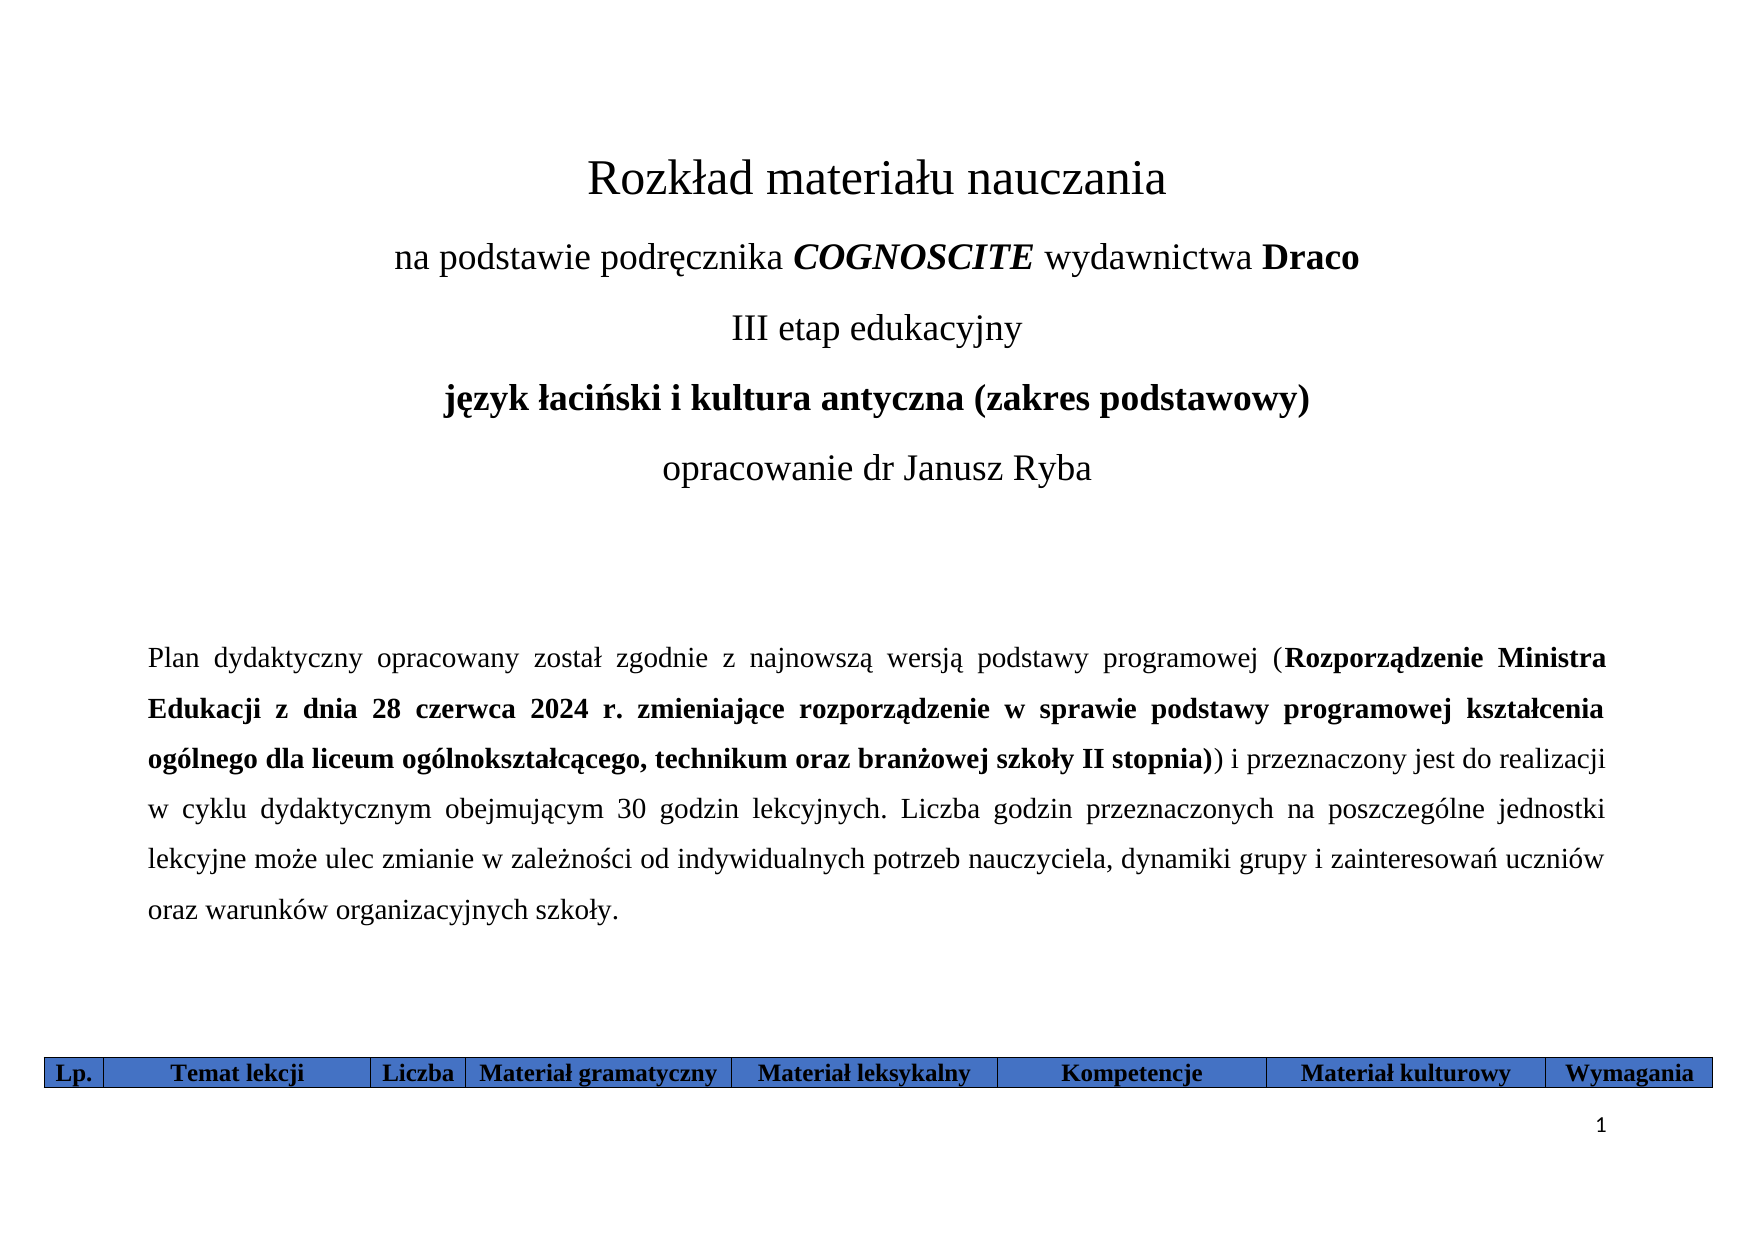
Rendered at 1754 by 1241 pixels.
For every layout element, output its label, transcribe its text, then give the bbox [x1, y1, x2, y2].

text język łaciński i kultura antyczna (zakres podstawowy) [148, 375, 1606, 418]
table_header Liczba godzin [371, 1058, 465, 1087]
table_header Materiał leksykalny [732, 1058, 997, 1087]
table_header Materiał kulturowy [1267, 1058, 1545, 1087]
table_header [466, 1058, 731, 1087]
table_header Temat lekcji [104, 1058, 370, 1087]
table_header Kompetencje [998, 1058, 1266, 1087]
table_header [1546, 1058, 1712, 1087]
table_header Lp. [45, 1058, 103, 1087]
text opracowanie dr Janusz Ryba [148, 446, 1606, 489]
text III etap edukacyjny [148, 305, 1606, 348]
text Plan dydaktyczny opracowany został zgodnie z najnowszą wersją podstawy programowej (Rozporządzenie Ministra Edukacji z dnia 28 czerwca 2024 r. zmieniające rozporządzenie w sprawie podstawy programowej kształcenia ogólnego dla liceum ogólnokształcącego, technikum oraz branżowej szkoły II stopnia)) i przeznaczony jest do realizacji w cyklu dydaktycznym obejmującym 30 godzin lekcyjnych. Liczba godzin przeznaczonych na poszczególne jednostki lekcyjne może ulec zmianie w zależności od indywidualnych potrzeb nauczyciela, dynamiki grupy i zainteresowań uczniów oraz warunków organizacyjnych szkoły. [148, 640, 1606, 926]
text na podstawie podręcznika COGNOSCITE wydawnictwa Draco [148, 234, 1606, 278]
text Rozkład materiału nauczania [148, 148, 1606, 205]
